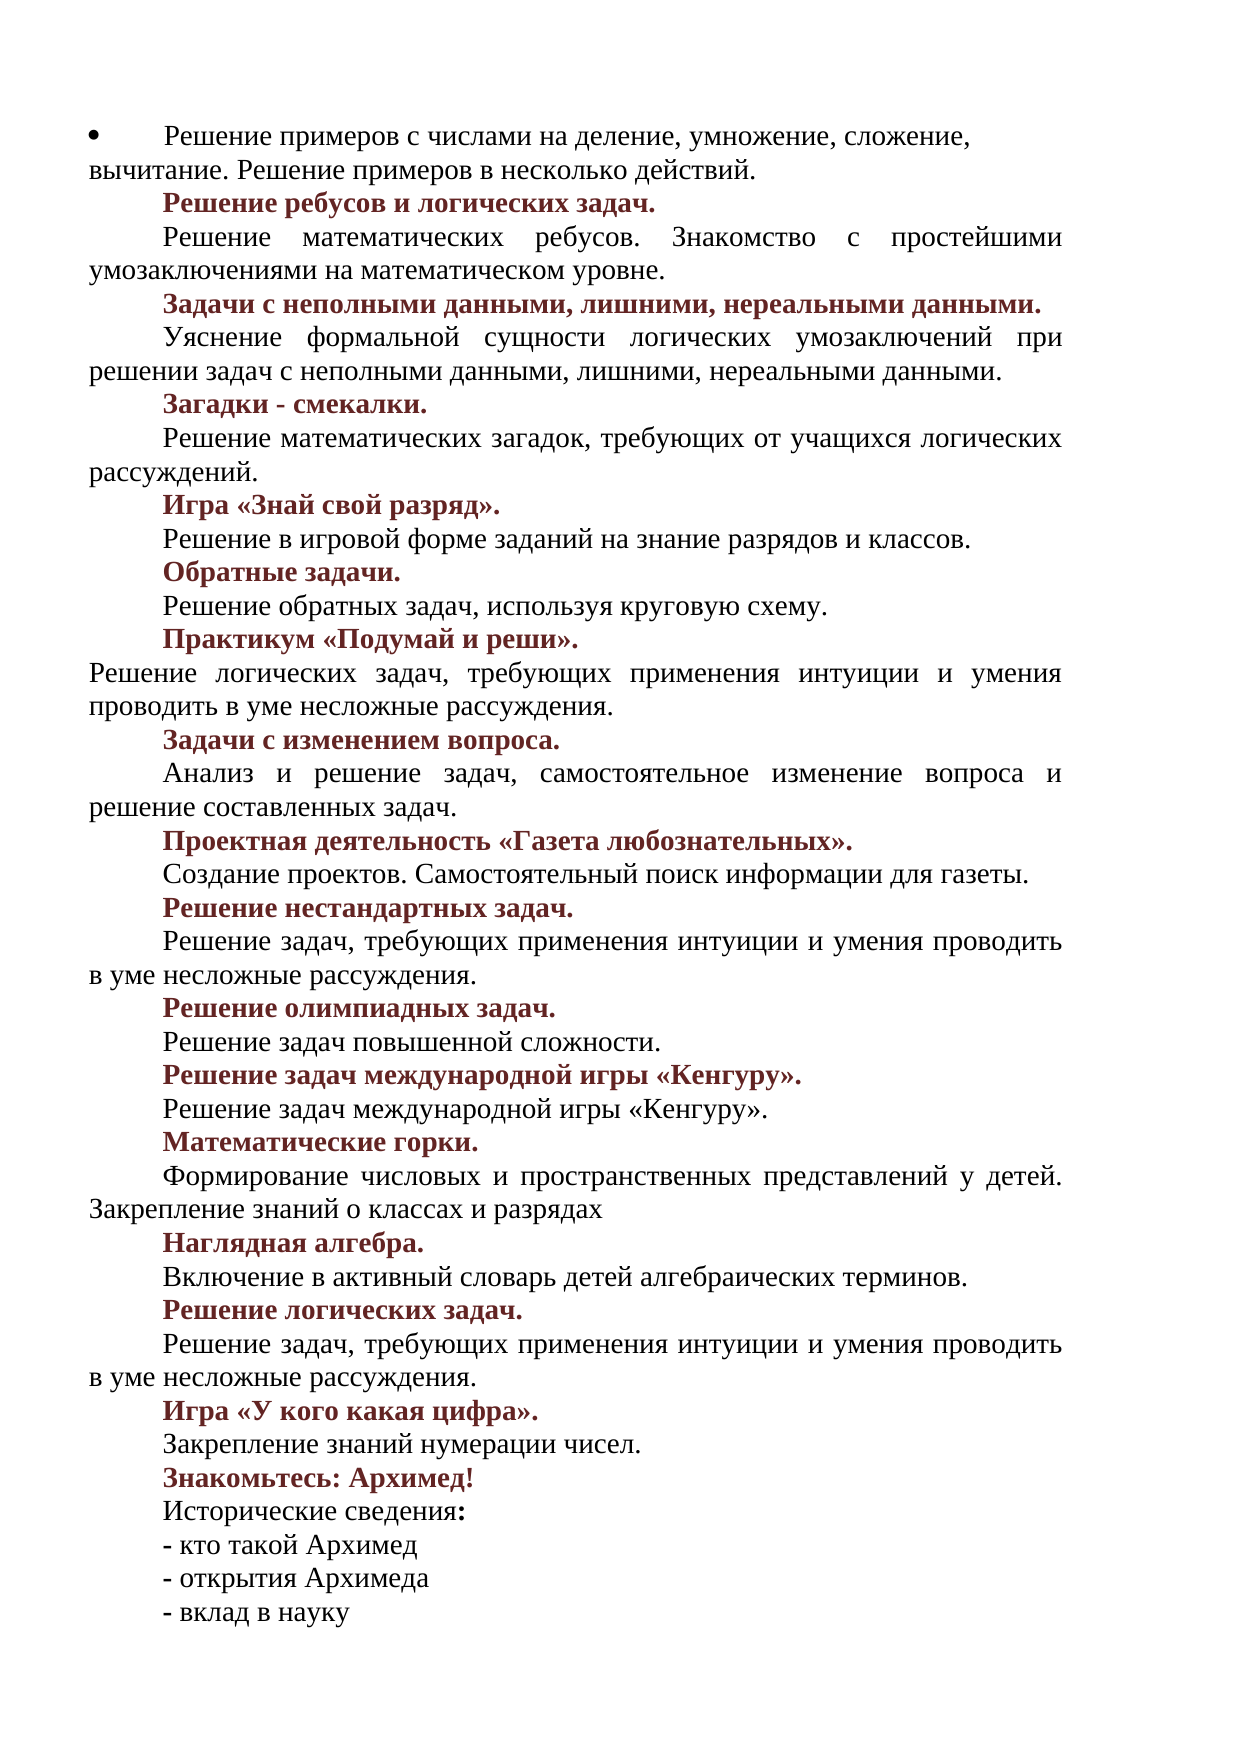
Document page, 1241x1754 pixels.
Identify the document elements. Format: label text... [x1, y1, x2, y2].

text Математические горки. [88, 1124, 1063, 1158]
text - открытия Архимеда [88, 1561, 1063, 1594]
text - вклад в науку [88, 1594, 1063, 1628]
text Обратные задачи. [88, 554, 1063, 588]
text Решение задач международной игры «Кенгуру». [88, 1057, 1063, 1091]
text Решение задач повышенной сложности. [88, 1024, 1063, 1057]
text Решение задач, требующих применения интуиции и умения проводить в уме несложные рассуждения. [88, 1326, 1063, 1393]
text Решение в игровой форме заданий на знание разрядов и классов. [88, 521, 1063, 554]
text Знакомьтесь: Архимед! [88, 1460, 1063, 1493]
text Анализ и решение задач, самостоятельное изменение вопроса и решение составленных задач. [88, 756, 1063, 823]
text Задачи с изменением вопроса. [88, 722, 1063, 756]
text Решение логических задач, требующих применения интуиции и умения проводить в уме несложные рассуждения. [88, 655, 1063, 722]
text Решение задач, требующих применения интуиции и умения проводить в уме несложные рассуждения. [88, 923, 1063, 990]
text Исторические сведения: [88, 1493, 1063, 1527]
text Решение математических ребусов. Знакомство с простейшими умозаключениями на математическом уровне. [88, 219, 1063, 286]
text Наглядная алгебра. [88, 1225, 1063, 1259]
text Решение ребусов и логических задач. [88, 185, 1063, 219]
text Решение задач международной игры «Кенгуру». [88, 1091, 1063, 1124]
text Формирование числовых и пространственных представлений у детей. Закрепление знаний о классах и разрядах [88, 1158, 1063, 1225]
text Игра «Знай свой разряд». [88, 487, 1063, 521]
text Включение в активный словарь детей алгебраических терминов. [88, 1259, 1063, 1292]
text Создание проектов. Самостоятельный поиск информации для газеты. [88, 856, 1063, 890]
text Практикум «Подумай и реши». [88, 621, 1063, 655]
text Решение олимпиадных задач. [88, 990, 1063, 1024]
text Задачи с неполными данными, лишними, нереальными данными. [88, 286, 1063, 319]
text Загадки - смекалки. [88, 387, 1063, 420]
text Проектная деятельность «Газета любознательных». [88, 823, 1063, 856]
text Решение обратных задач, используя круговую схему. [88, 588, 1063, 621]
text Решение логических задач. [88, 1292, 1063, 1326]
text Игра «У кого какая цифра». [88, 1393, 1063, 1426]
text Решение нестандартных задач. [88, 890, 1063, 923]
list Решение примеров с числами на деление, умножение, сложение, вычитание. Решение примеров в несколько действий. [88, 118, 1063, 185]
text Уяснение формальной сущности логических умозаключений при решении задач с неполными данными, лишними, нереальными данными. [88, 319, 1063, 387]
text Закрепление знаний нумерации чисел. [88, 1426, 1063, 1460]
text - кто такой Архимед [88, 1527, 1063, 1561]
text Решение математических загадок, требующих от учащихся логических рассуждений. [88, 420, 1063, 487]
